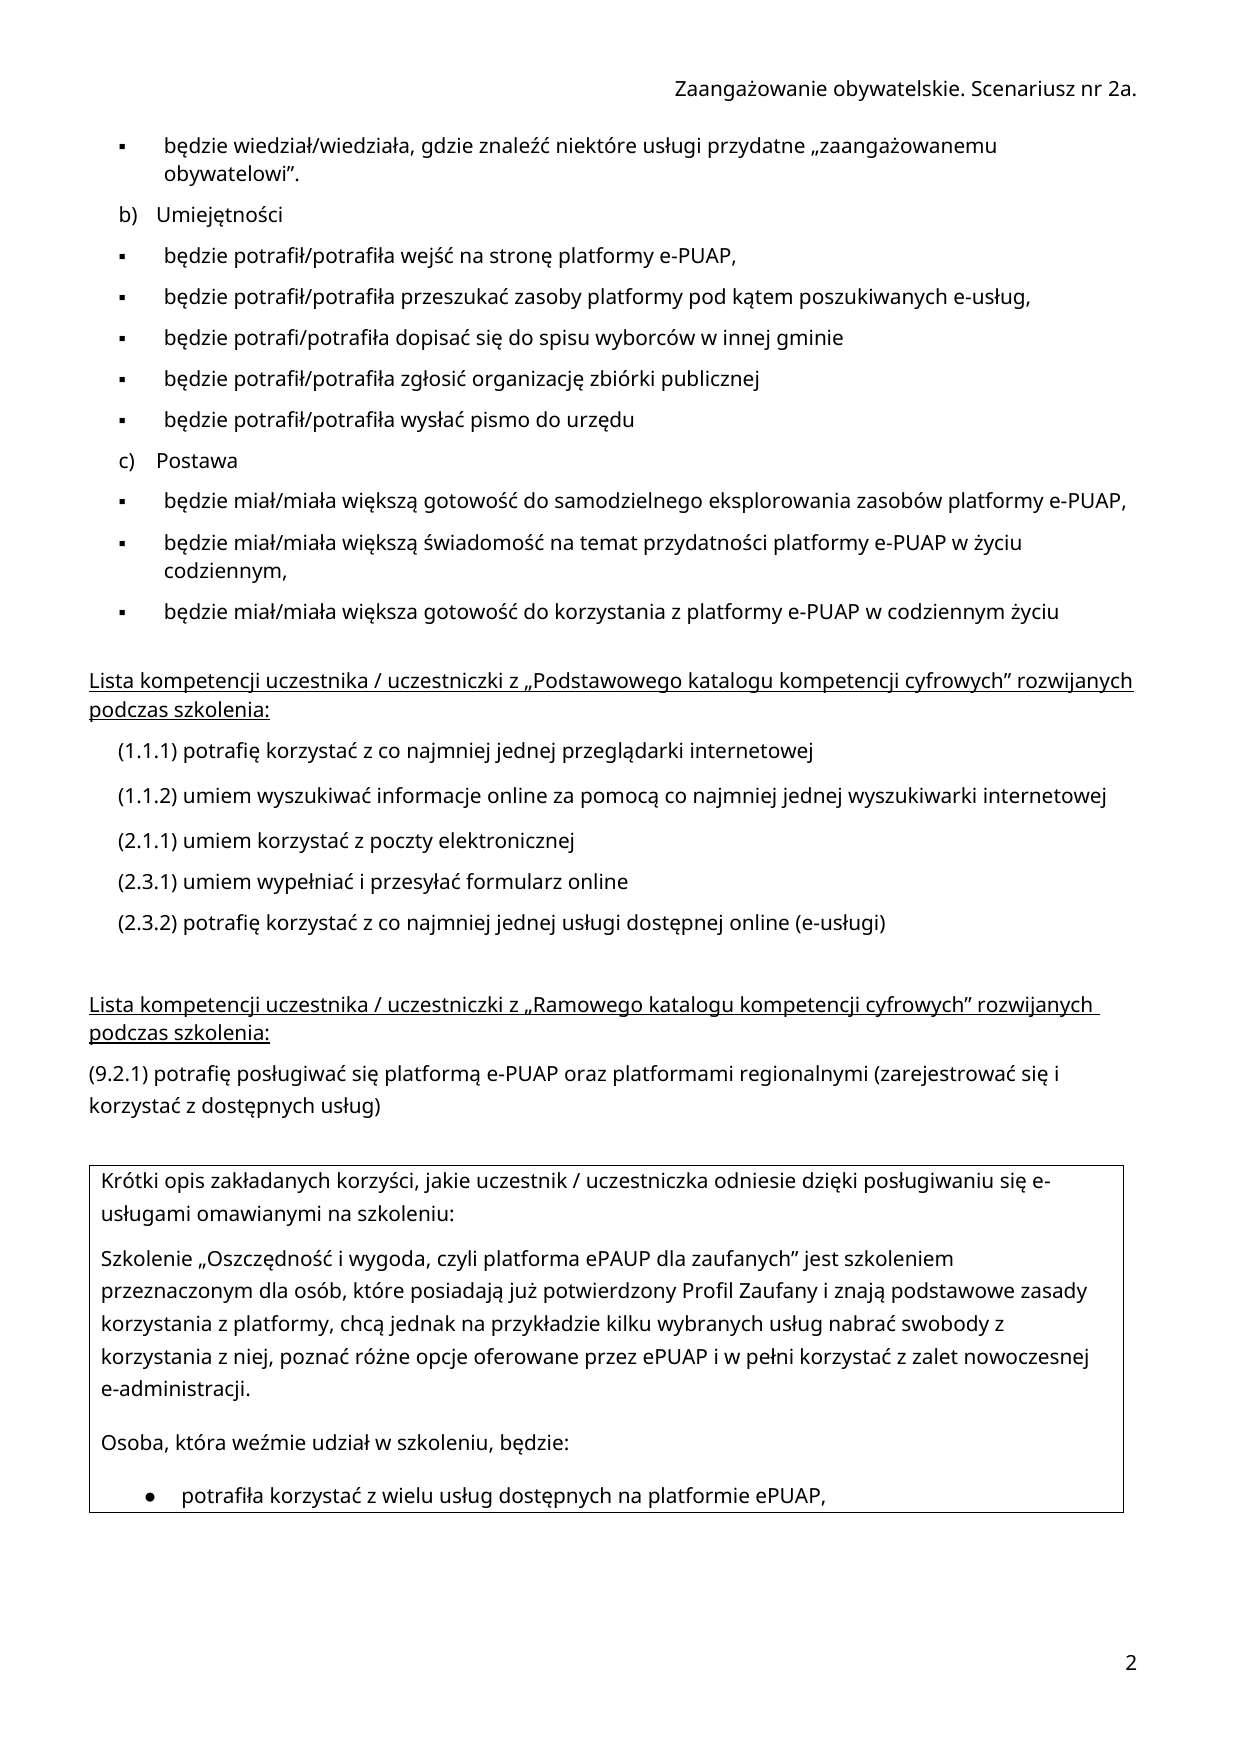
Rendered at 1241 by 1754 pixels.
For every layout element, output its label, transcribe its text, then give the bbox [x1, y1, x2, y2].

list będzie miał/miała większą gotowość do samodzielnego eksplorowania zasobów platformy e-PUAP, [118, 487, 1137, 515]
text (9.2.1) potrafię posługiwać się platformą e-PUAP oraz platformami regionalnymi (zarejestrować się i korzystać z dostępnych usług) [89, 1059, 1137, 1120]
list będzie potrafi/potrafiła dopisać się do spisu wyborców w innej gminie [118, 323, 1137, 351]
text (2.1.1) umiem korzystać z poczty elektronicznej [118, 826, 1137, 854]
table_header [90, 1166, 1123, 1512]
list Postawa [118, 446, 1137, 474]
list będzie potrafił/potrafiła zgłosić organizację zbiórki publicznej [118, 364, 1137, 392]
list będzie miał/miała większa gotowość do korzystania z platformy e-PUAP w codziennym życiu [118, 597, 1137, 625]
list będzie potrafił/potrafiła wysłać pismo do urzędu [118, 405, 1137, 433]
list będzie potrafił/potrafiła wejść na stronę platformy e-PUAP, [118, 241, 1137, 269]
text Lista kompetencji uczestnika / uczestniczki z „Podstawowego katalogu kompetencji cyfrowych” rozwijanych podczas szkolenia: [89, 666, 1137, 723]
list Umiejętności [118, 200, 1137, 228]
list będzie wiedział/wiedziała, gdzie znaleźć niektóre usługi przydatne „zaangażowanemu obywatelowi”. [118, 131, 1137, 188]
text (2.3.1) umiem wypełniać i przesyłać formularz online [118, 867, 1137, 895]
text Lista kompetencji uczestnika / uczestniczki z „Ramowego katalogu kompetencji cyfrowych” rozwijanych podczas szkolenia: [89, 990, 1137, 1047]
text (2.3.2) potrafię korzystać z co najmniej jednej usługi dostępnej online (e-usługi) [118, 908, 1137, 936]
text (1.1.2) umiem wyszukiwać informacje online za pomocą co najmniej jednej wyszukiwarki internetowej [118, 781, 1137, 809]
list będzie miał/miała większą świadomość na temat przydatności platformy e-PUAP w życiu codziennym, [118, 528, 1137, 584]
list będzie potrafił/potrafiła przeszukać zasoby platformy pod kątem poszukiwanych e-usług, [118, 282, 1137, 310]
text (1.1.1) potrafię korzystać z co najmniej jednej przeglądarki internetowej [118, 736, 1137, 764]
